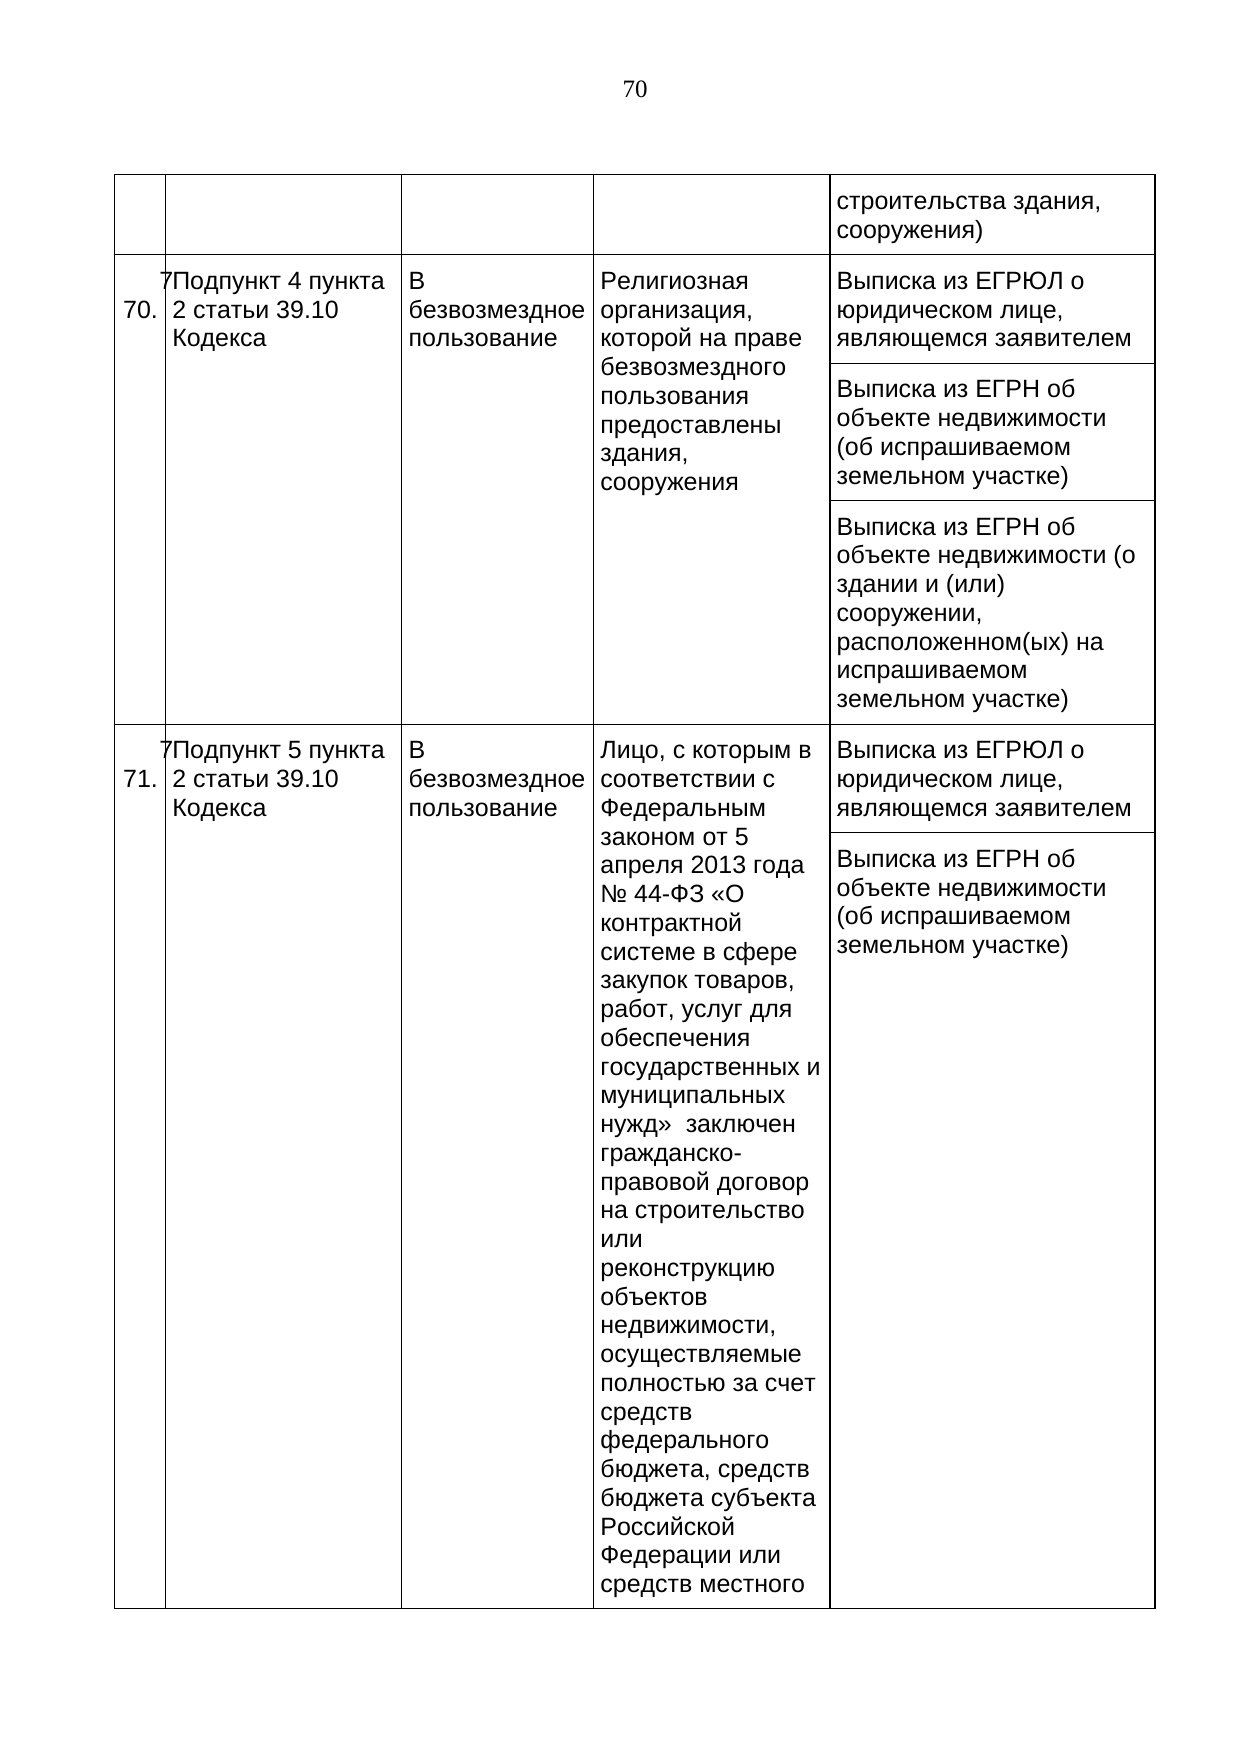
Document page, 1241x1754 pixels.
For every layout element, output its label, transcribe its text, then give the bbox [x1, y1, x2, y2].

table_cell Религиозная организация, которой на праве безвозмездного пользования предоставлены здания, сооружения [594, 255, 829, 723]
table_cell 771. [115, 725, 165, 1608]
table_cell Подпункт 4 пункта 2 статьи 39.10 Кодекса [166, 255, 401, 723]
table_cell Лицо, с которым в соответствии с Федеральным законом от 5 апреля 2013 года № 44-ФЗ «О контрактной системе в сфере закупок товаров, работ, услуг для обеспечения государственных и муниципальных нужд» заключен гражданско-правовой договор на строительство или реконструкцию объектов недвижимости, осуществляемые полностью за счет средств федерального бюджета, средств бюджета субъекта Российской Федерации или средств местного бюджета [594, 725, 829, 1608]
table_cell Выписка из ЕГРН об объекте недвижимости (о здании и (или) сооружении, расположенном(ых) на испрашиваемом земельном участке) [831, 501, 1154, 723]
table_cell 770. [115, 255, 165, 723]
table_cell Подпункт 5 пункта 2 статьи 39.10 Кодекса [166, 725, 401, 1608]
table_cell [831, 175, 1154, 254]
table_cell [831, 833, 1154, 1608]
table_cell Выписка из ЕГРЮЛ о юридическом лице, являющемся заявителем [831, 725, 1154, 832]
table_cell В безвозмездное пользование [402, 255, 593, 723]
table_cell В безвозмездное пользование [402, 725, 593, 1608]
table_cell Выписка из ЕГРЮЛ о юридическом лице, являющемся заявителем [831, 255, 1154, 363]
table_cell Выписка из ЕГРН об объекте недвижимости (об испрашиваемом земельном участке) [831, 364, 1154, 500]
